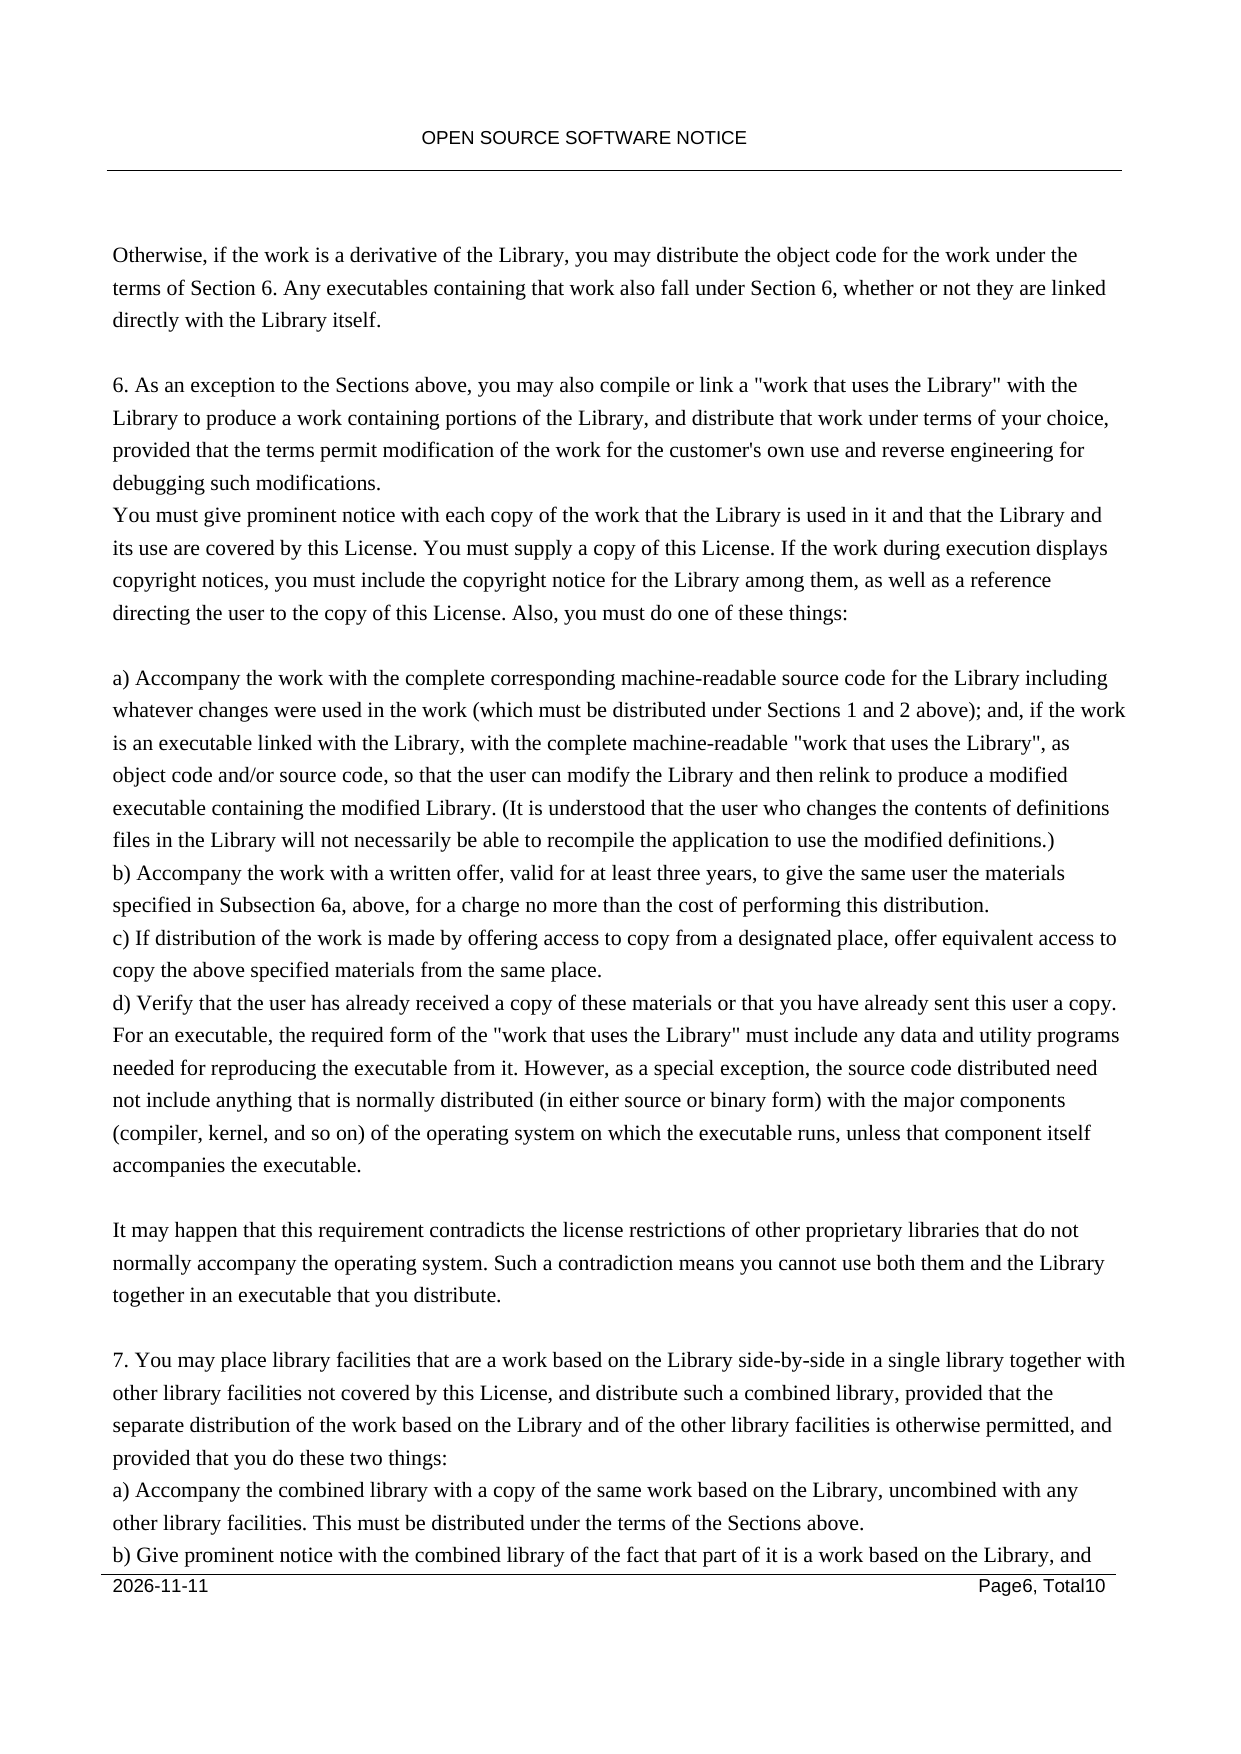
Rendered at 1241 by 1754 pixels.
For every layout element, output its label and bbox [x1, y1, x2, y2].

text [112, 206, 1128, 1571]
